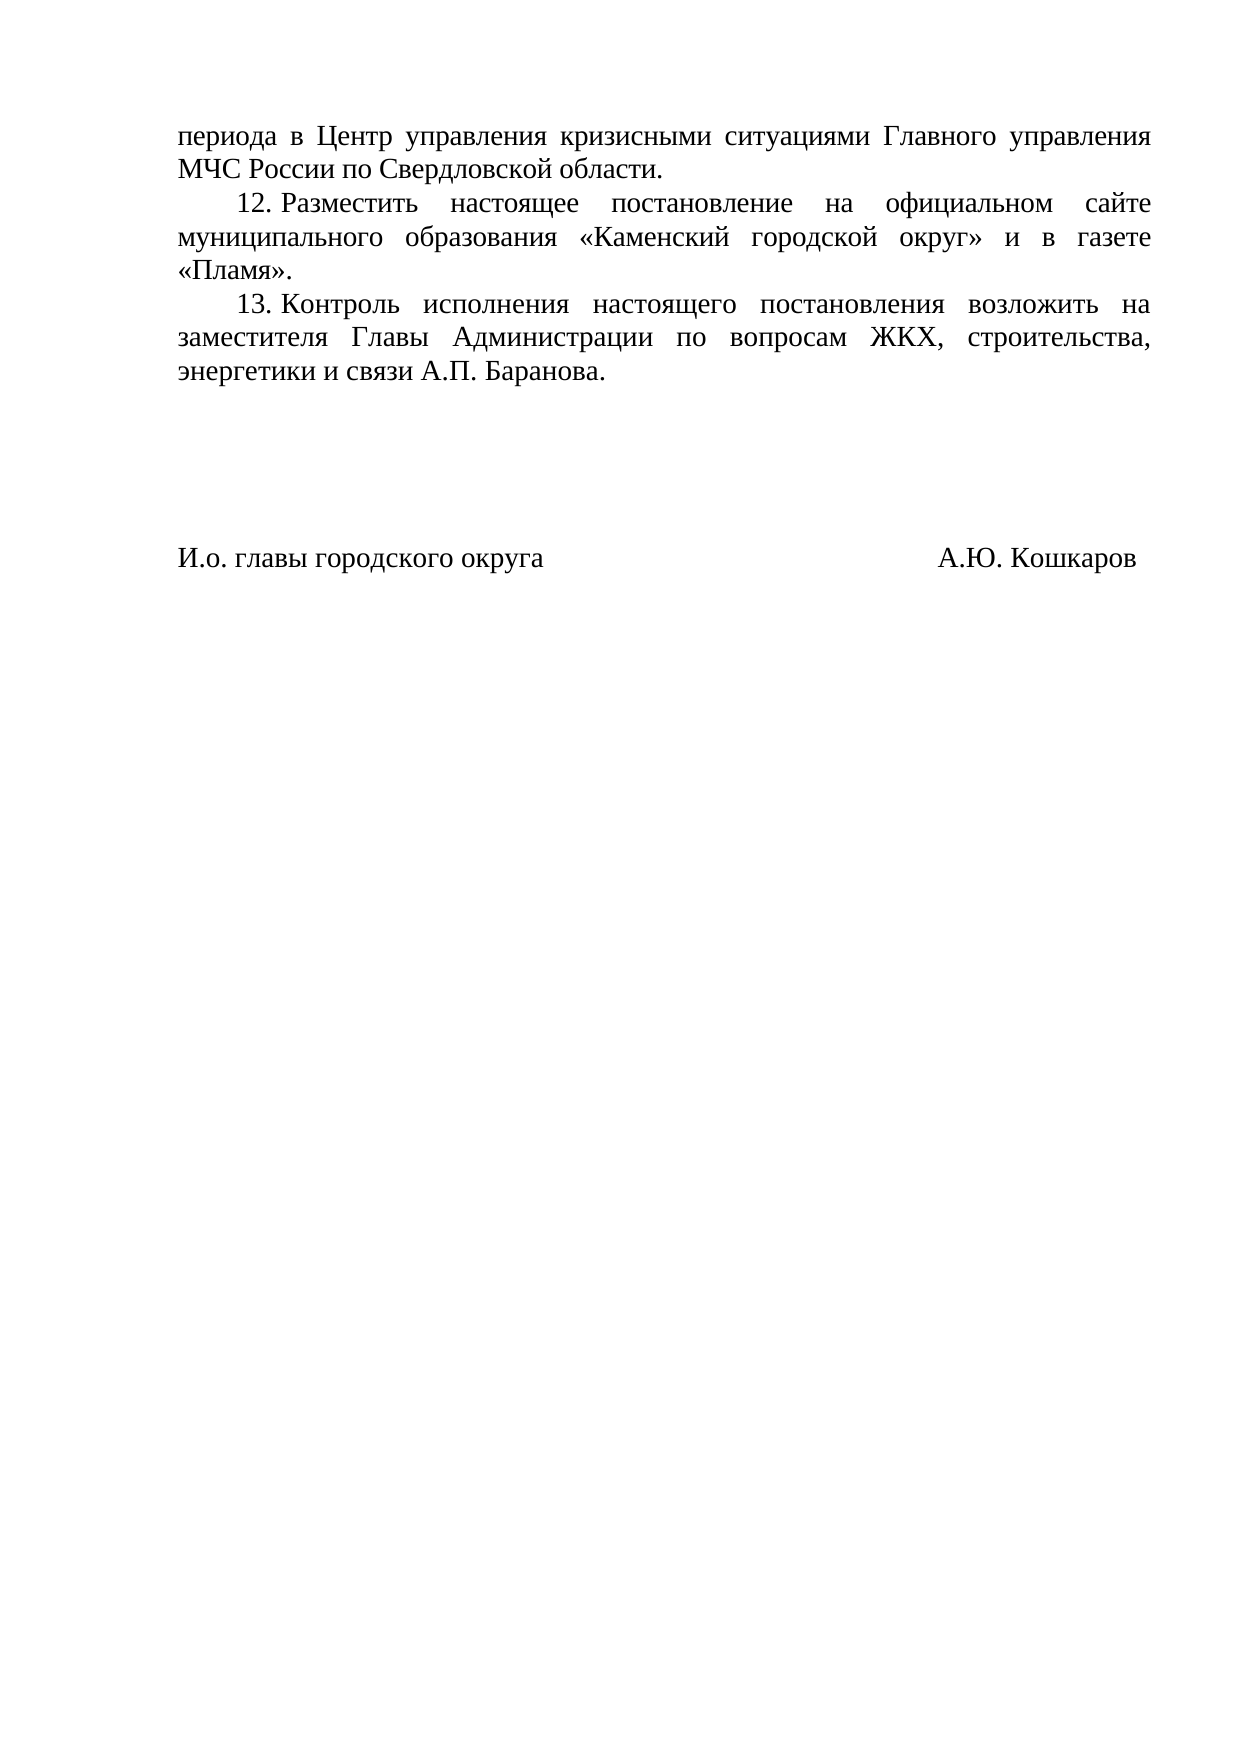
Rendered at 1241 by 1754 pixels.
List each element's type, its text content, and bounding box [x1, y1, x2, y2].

list Разместить настоящее постановление на официальном сайте муниципального образования «Каменский городской округ» и в газете «Пламя». [177, 185, 1152, 286]
text И.о. главы городского округа А.Ю. Кошкаров [177, 541, 1152, 574]
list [177, 118, 1152, 185]
list Контроль исполнения настоящего постановления возложить на заместителя Главы Администрации по вопросам ЖКХ, строительства, энергетики и связи А.П. Баранова. [177, 286, 1152, 386]
